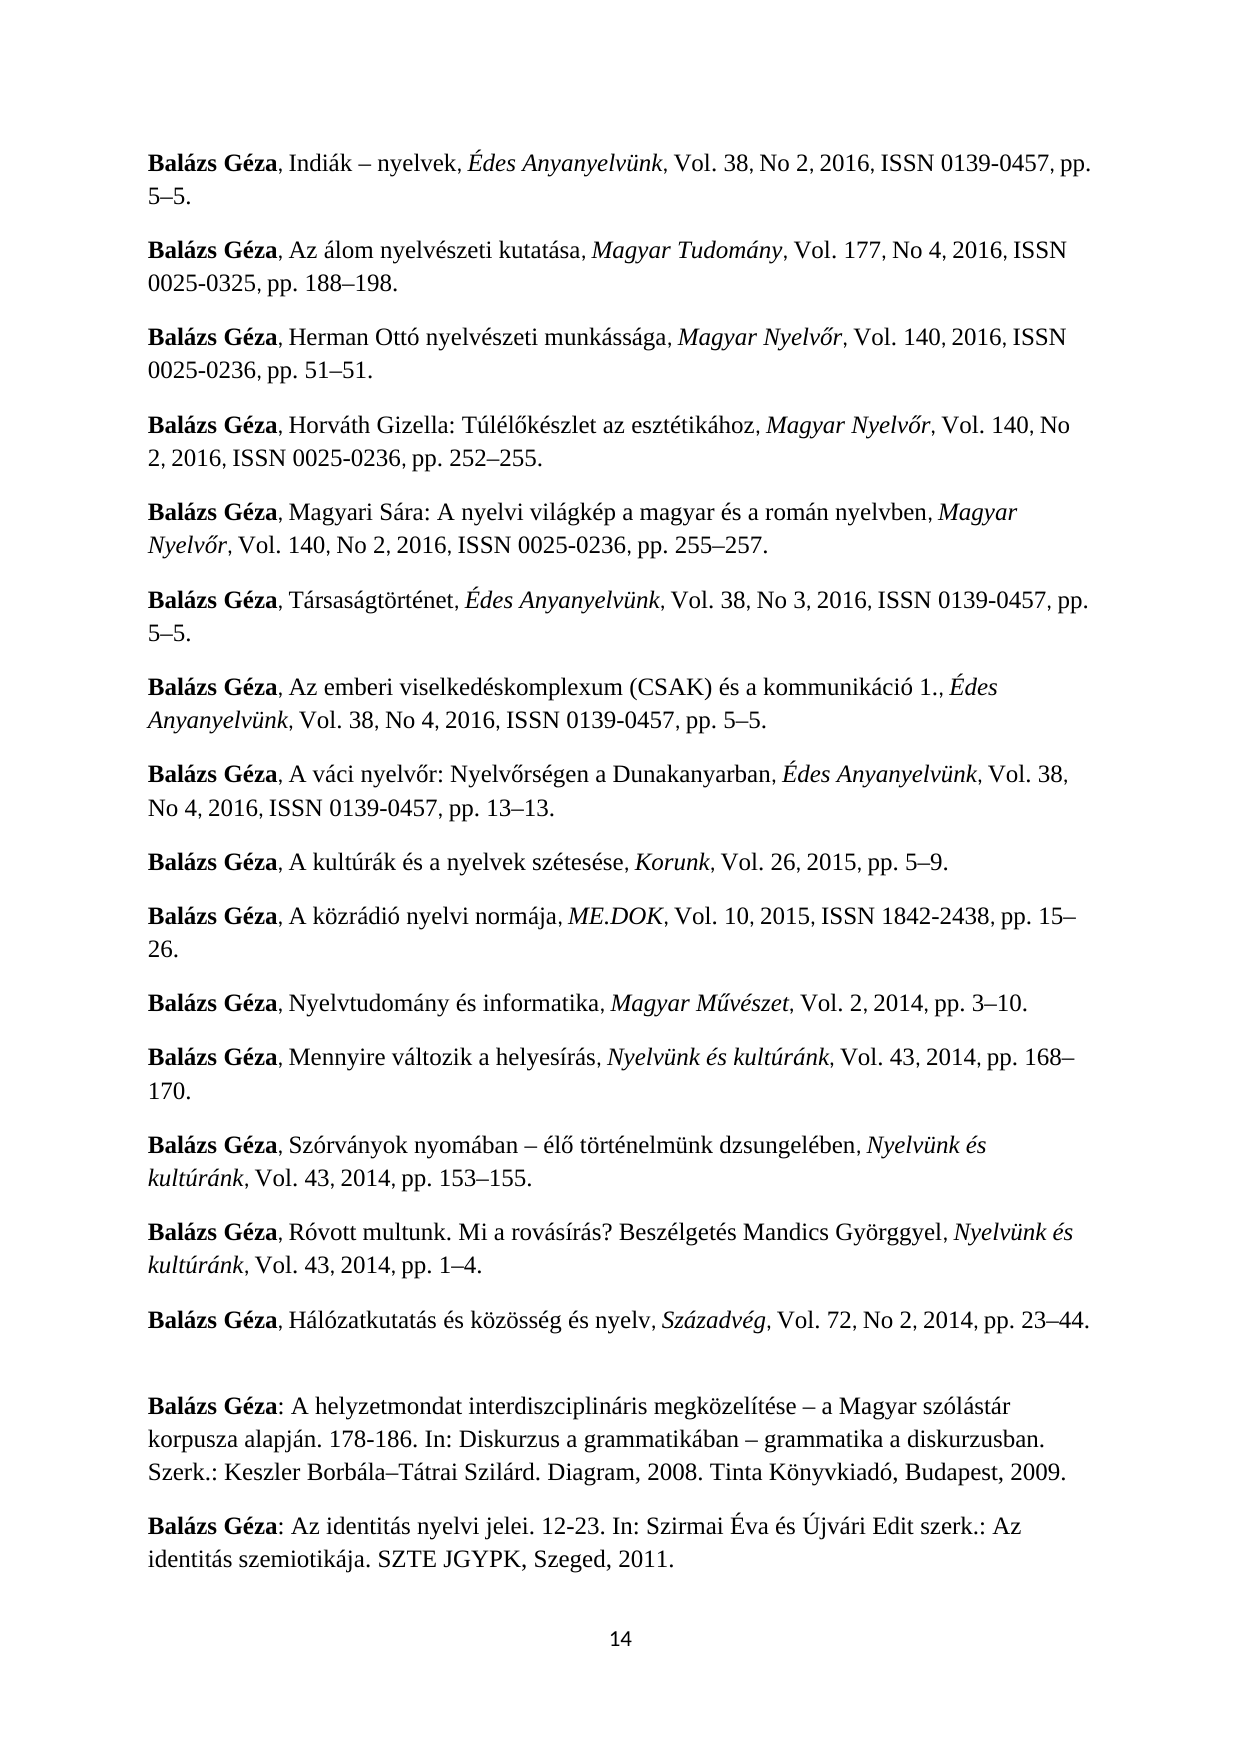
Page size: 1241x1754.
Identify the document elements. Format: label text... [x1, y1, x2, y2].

text Balázs Géza, Róvott multunk. Mi a rovásírás? Beszélgetés Mandics Györggyel, Nyelvünk és kultúránk, Vol. 43, 2014, pp. 1–4. [148, 1217, 1093, 1279]
text Balázs Géza, Mennyire változik a helyesírás, Nyelvünk és kultúránk, Vol. 43, 2014, pp. 168–170. [148, 1042, 1093, 1104]
text Balázs Géza, A váci nyelvőr: Nyelvőrségen a Dunakanyarban, Édes Anyanyelvünk, Vol. 38, No 4, 2016, ISSN 0139-0457, pp. 13–13. [148, 759, 1093, 822]
text Balázs Géza, Herman Ottó nyelvészeti munkássága, Magyar Nyelvőr, Vol. 140, 2016, ISSN 0025-0236, pp. 51–51. [148, 322, 1093, 385]
text Balázs Géza, Az emberi viselkedéskomplexum (CSAK) és a kommunikáció 1., Édes Anyanyelvünk, Vol. 38, No 4, 2016, ISSN 0139-0457, pp. 5–5. [148, 672, 1093, 734]
text Balázs Géza, Társaságtörténet, Édes Anyanyelvünk, Vol. 38, No 3, 2016, ISSN 0139-0457, pp. 5–5. [148, 585, 1093, 647]
text Balázs Géza, Az álom nyelvészeti kutatása, Magyar Tudomány, Vol. 177, No 4, 2016, ISSN 0025-0325, pp. 188–198. [148, 235, 1093, 297]
text Balázs Géza: Az identitás nyelvi jelei. 12-23. In: Szirmai Éva és Újvári Edit szerk.: Az identitás szemiotikája. SZTE JGYPK, Szeged, 2011. [148, 1511, 1093, 1573]
text Balázs Géza, Nyelvtudomány és informatika, Magyar Művészet, Vol. 2, 2014, pp. 3–10. [148, 988, 1093, 1017]
text Balázs Géza, Indiák – nyelvek, Édes Anyanyelvünk, Vol. 38, No 2, 2016, ISSN 0139-0457, pp. 5–5. [148, 148, 1093, 210]
text Balázs Géza, Horváth Gizella: Túlélőkészlet az esztétikához, Magyar Nyelvőr, Vol. 140, No 2, 2016, ISSN 0025-0236, pp. 252–255. [148, 410, 1093, 472]
text Balázs Géza: A helyzetmondat interdiszciplináris megközelítése – a Magyar szólástár korpusza alapján. 178-186. In: Diskurzus a grammatikában – grammatika a diskurzusban. Szerk.: Keszler Borbála–Tátrai Szilárd. Diagram, 2008. Tinta Könyvkiadó, Budapest, 2009. [148, 1391, 1093, 1486]
text Balázs Géza, Hálózatkutatás és közösség és nyelv, Századvég, Vol. 72, No 2, 2014, pp. 23–44. [148, 1305, 1093, 1366]
text Balázs Géza, Szórványok nyomában – élő történelmünk dzsungelében, Nyelvünk és kultúránk, Vol. 43, 2014, pp. 153–155. [148, 1130, 1093, 1192]
text Balázs Géza, Magyari Sára: A nyelvi világkép a magyar és a román nyelvben, Magyar Nyelvőr, Vol. 140, No 2, 2016, ISSN 0025-0236, pp. 255–257. [148, 497, 1093, 560]
text Balázs Géza, A közrádió nyelvi normája, ME.DOK, Vol. 10, 2015, ISSN 1842-2438, pp. 15–26. [148, 901, 1093, 963]
text Balázs Géza, A kultúrák és a nyelvek szétesése, Korunk, Vol. 26, 2015, pp. 5–9. [148, 847, 1093, 876]
